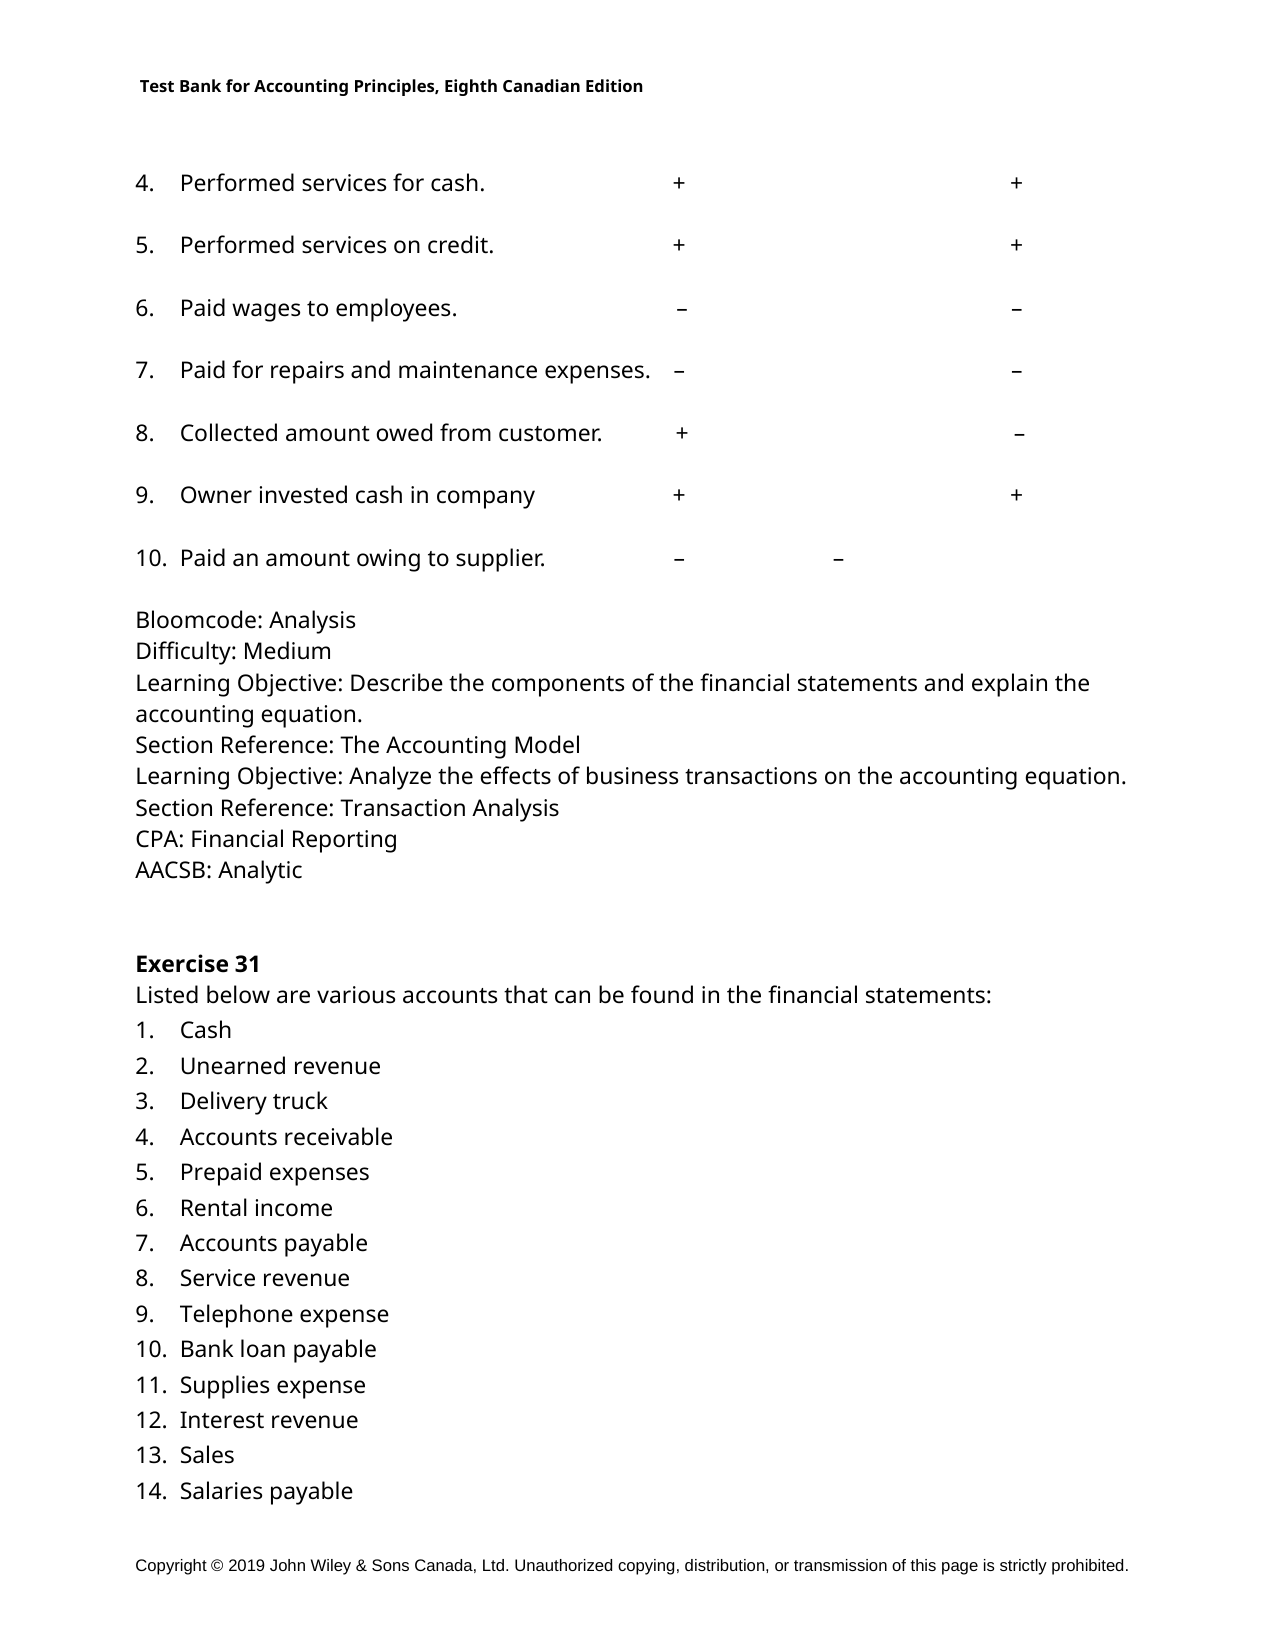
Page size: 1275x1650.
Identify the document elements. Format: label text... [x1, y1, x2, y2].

text 13. Sales [135, 1439, 1140, 1471]
text 8. Collected amount owed from customer. + – [135, 416, 1140, 448]
text 11. Supplies expense [135, 1368, 1140, 1400]
text Listed below are various accounts that can be found in the financial statements: [135, 979, 1140, 1010]
text 4. Performed services for cash. + + [135, 166, 1140, 198]
text 7. Paid for repairs and maintenance expenses. – – [135, 354, 1140, 385]
text AACSB: Analytic [135, 854, 1140, 885]
text 9. Telephone expense [135, 1298, 1140, 1329]
text 5. Performed services on credit. + + [135, 229, 1140, 260]
text 9. Owner invested cash in company + + [135, 479, 1140, 510]
text Bloomcode: Analysis [135, 604, 1140, 635]
text CPA: Financial Reporting [135, 823, 1140, 854]
text 12. Interest revenue [135, 1404, 1140, 1435]
text Learning Objective: Analyze the effects of business transactions on the accounting equation. [135, 760, 1140, 791]
list Difficulty: Medium [135, 635, 1140, 666]
text 7. Accounts payable [135, 1227, 1140, 1258]
text 3. Delivery truck [135, 1085, 1140, 1116]
text 1. Cash [135, 1014, 1140, 1046]
text Section Reference: Transaction Analysis [135, 791, 1140, 823]
text Exercise 31 [135, 948, 1140, 979]
text 6. Rental income [135, 1191, 1140, 1223]
text 5. Prepaid expenses [135, 1156, 1140, 1187]
text 2. Unearned revenue [135, 1050, 1140, 1081]
text 8. Service revenue [135, 1262, 1140, 1293]
text 14. Salaries payable [135, 1475, 1140, 1506]
text 10. Paid an amount owing to supplier. – – [135, 541, 1140, 573]
text 6. Paid wages to employees. – – [135, 291, 1140, 323]
text 4. Accounts receivable [135, 1121, 1140, 1152]
text 10. Bank loan payable [135, 1333, 1140, 1364]
text Learning Objective: Describe the components of the financial statements and explain the accounting equation. [135, 666, 1140, 729]
text Section Reference: The Accounting Model [135, 729, 1140, 760]
